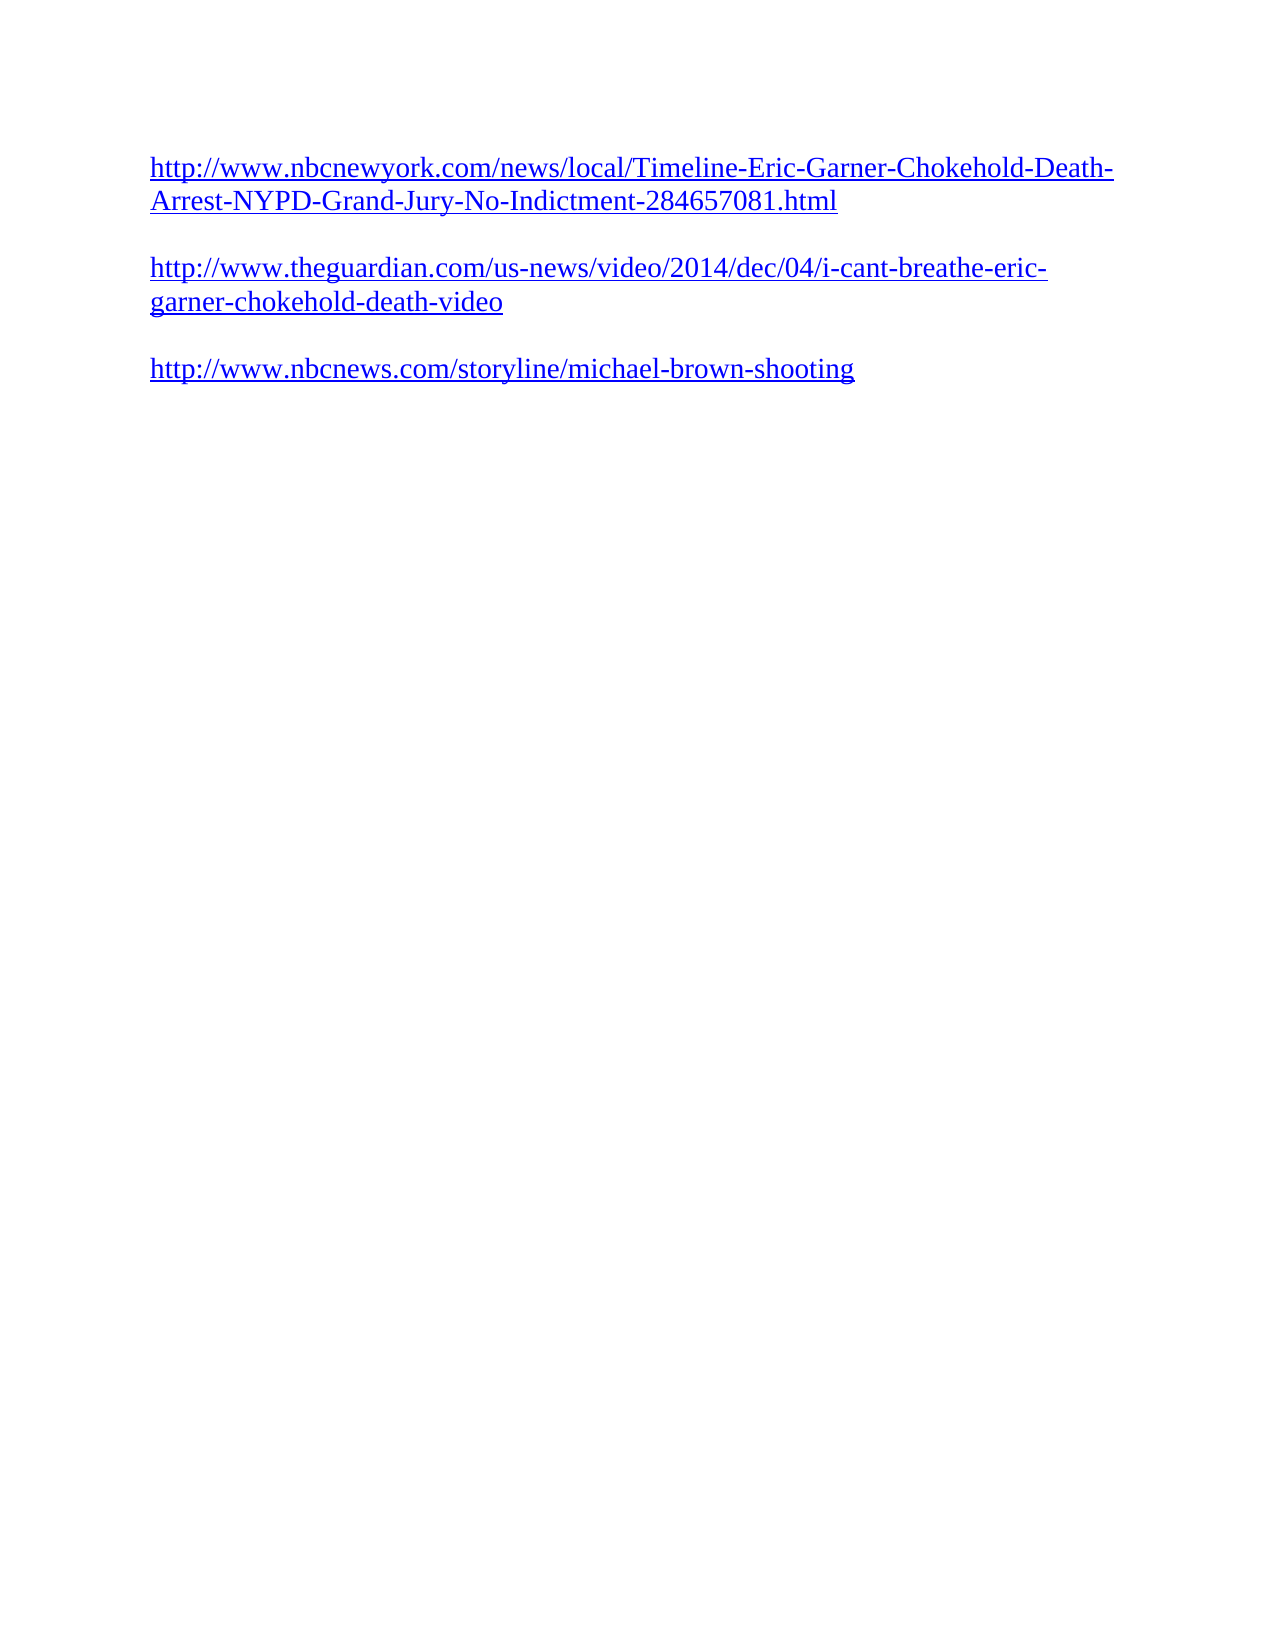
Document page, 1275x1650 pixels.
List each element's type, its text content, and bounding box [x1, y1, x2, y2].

text http://www.nbcnews.com/storyline/michael-brown-shooting [150, 351, 1125, 385]
text http://www.theguardian.com/us-news/video/2014/dec/04/i-cant-breathe-eric-garner-chokehold-death-video [150, 251, 1125, 318]
text http://www.nbcnewyork.com/news/local/Timeline-Eric-Garner-Chokehold-Death-Arrest-NYPD-Grand-Jury-No-Indictment-284657081.html [150, 150, 1125, 217]
